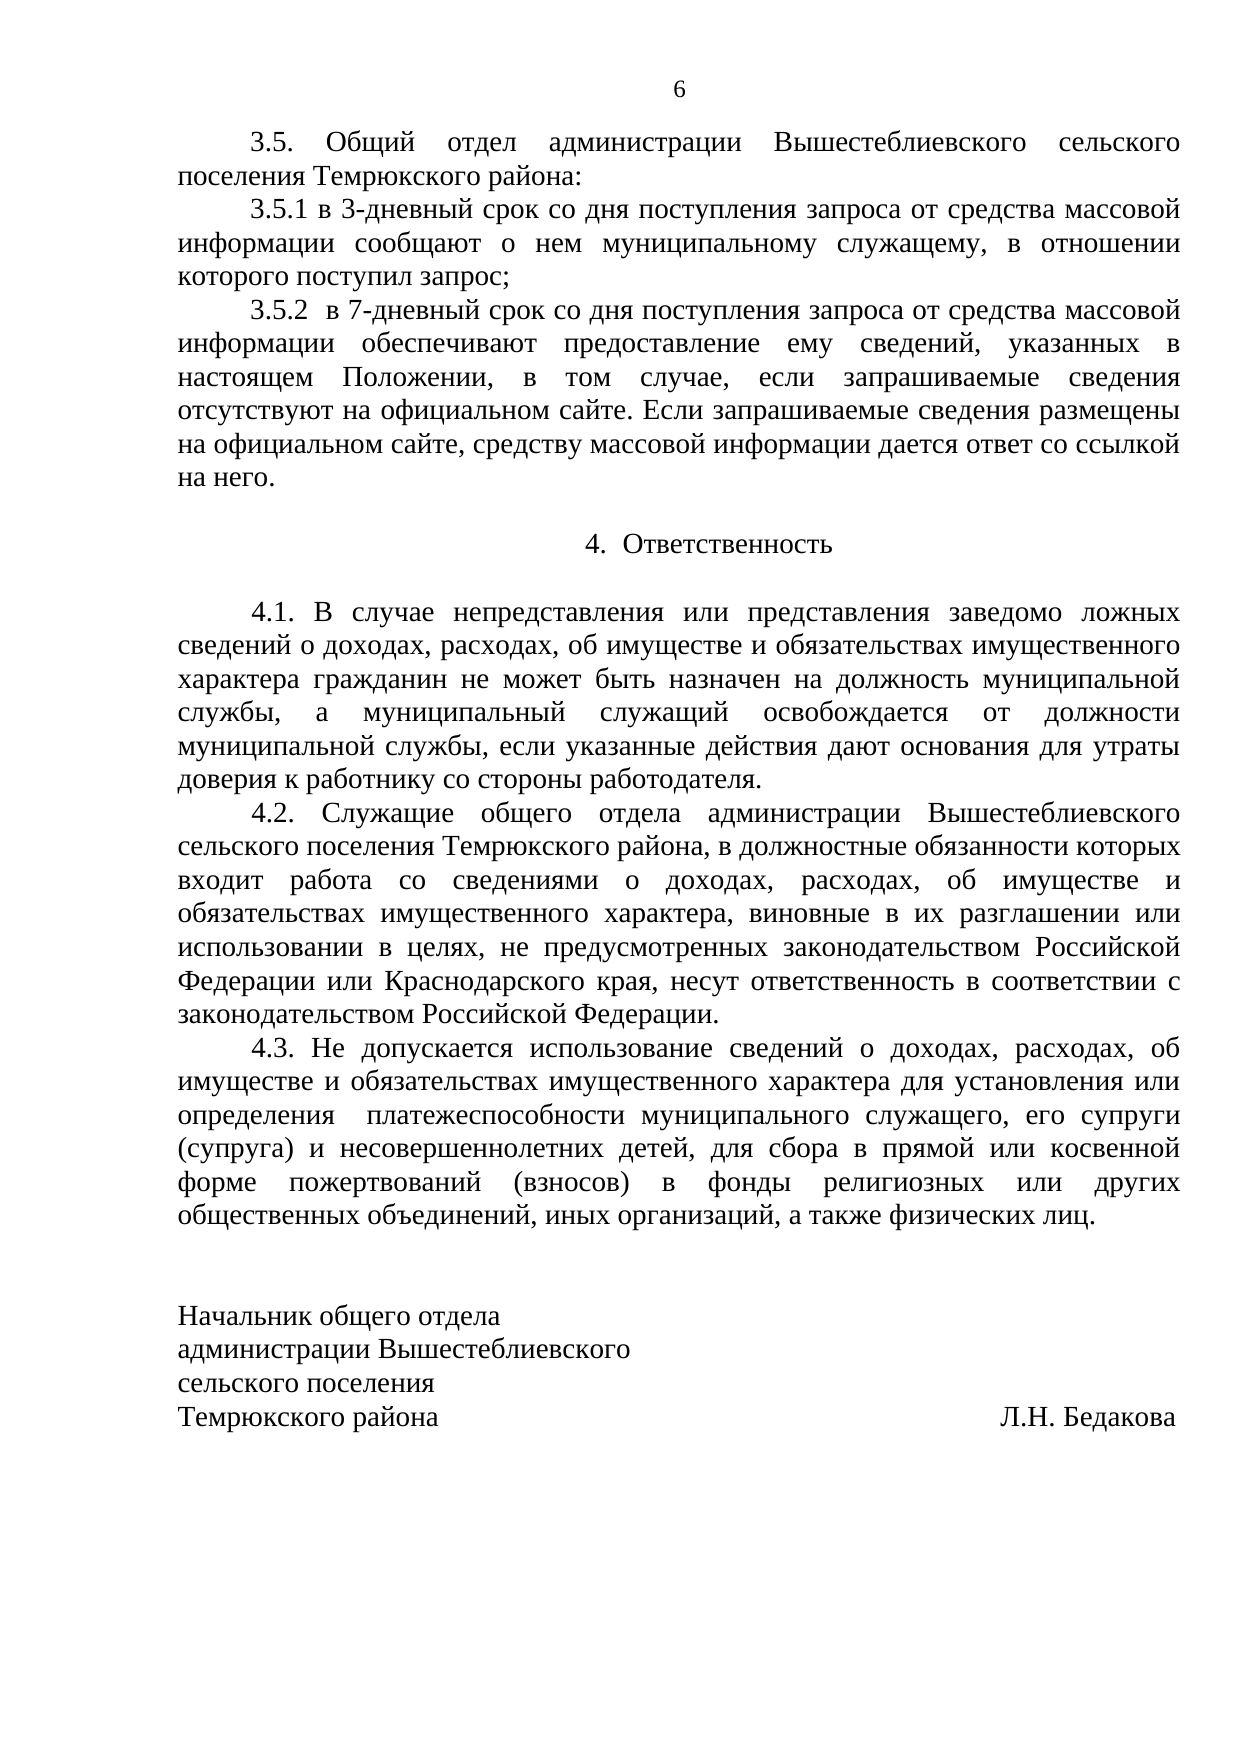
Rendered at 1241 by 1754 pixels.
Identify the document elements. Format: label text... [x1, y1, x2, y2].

text 4.3. Не допускается использование сведений о доходах, расходах, об имуществе и обязательствах имущественного характера для установления или определения платежеспособности муниципального служащего, его супруги (супруга) и несовершеннолетних детей, для сбора в прямой или косвенной форме пожертвований (взносов) в фонды религиозных или других общественных объединений, иных организаций, а также физических лиц. [177, 1030, 1181, 1231]
text Темрюкского района Л.Н. Бедакова [177, 1399, 1181, 1432]
text Начальник общего отдела [177, 1298, 1181, 1332]
text 3.5.1 в 3-дневный срок со дня поступления запроса от средства массовой информации сообщают о нем муниципальному служащему, в отношении которого поступил запрос; [177, 191, 1181, 292]
text 3.5.2 в 7-дневный срок со дня поступления запроса от средства массовой информации обеспечивают предоставление ему сведений, указанных в настоящем Положении, в том случае, если запрашиваемые сведения отсутствуют на официальном сайте. Если запрашиваемые сведения размещены на официальном сайте, средству массовой информации дается ответ со ссылкой на него. [177, 292, 1181, 493]
text сельского поселения [177, 1365, 1181, 1399]
text 3.5. Общий отдел администрации Вышестеблиевского сельского поселения Темрюкского района: [177, 124, 1181, 191]
text 4.2. Служащие общего отдела администрации Вышестеблиевского сельского поселения Темрюкского района, в должностные обязанности которых входит работа со сведениями о доходах, расходах, об имуществе и обязательствах имущественного характера, виновные в их разглашении или использовании в целях, не предусмотренных законодательством Российской Федерации или Краснодарского края, несут ответственность в соответствии с законодательством Российской Федерации. [177, 795, 1181, 1030]
text администрации Вышестеблиевского [177, 1332, 1181, 1365]
text 4.1. В случае непредставления или представления заведомо ложных сведений о доходах, расходах, об имуществе и обязательствах имущественного характера гражданин не может быть назначен на должность муниципальной службы, а муниципальный служащий освобождается от должности муниципальной службы, если указанные действия дают основания для утраты доверия к работнику со стороны работодателя. [177, 594, 1181, 795]
list Ответственность [236, 527, 1181, 560]
